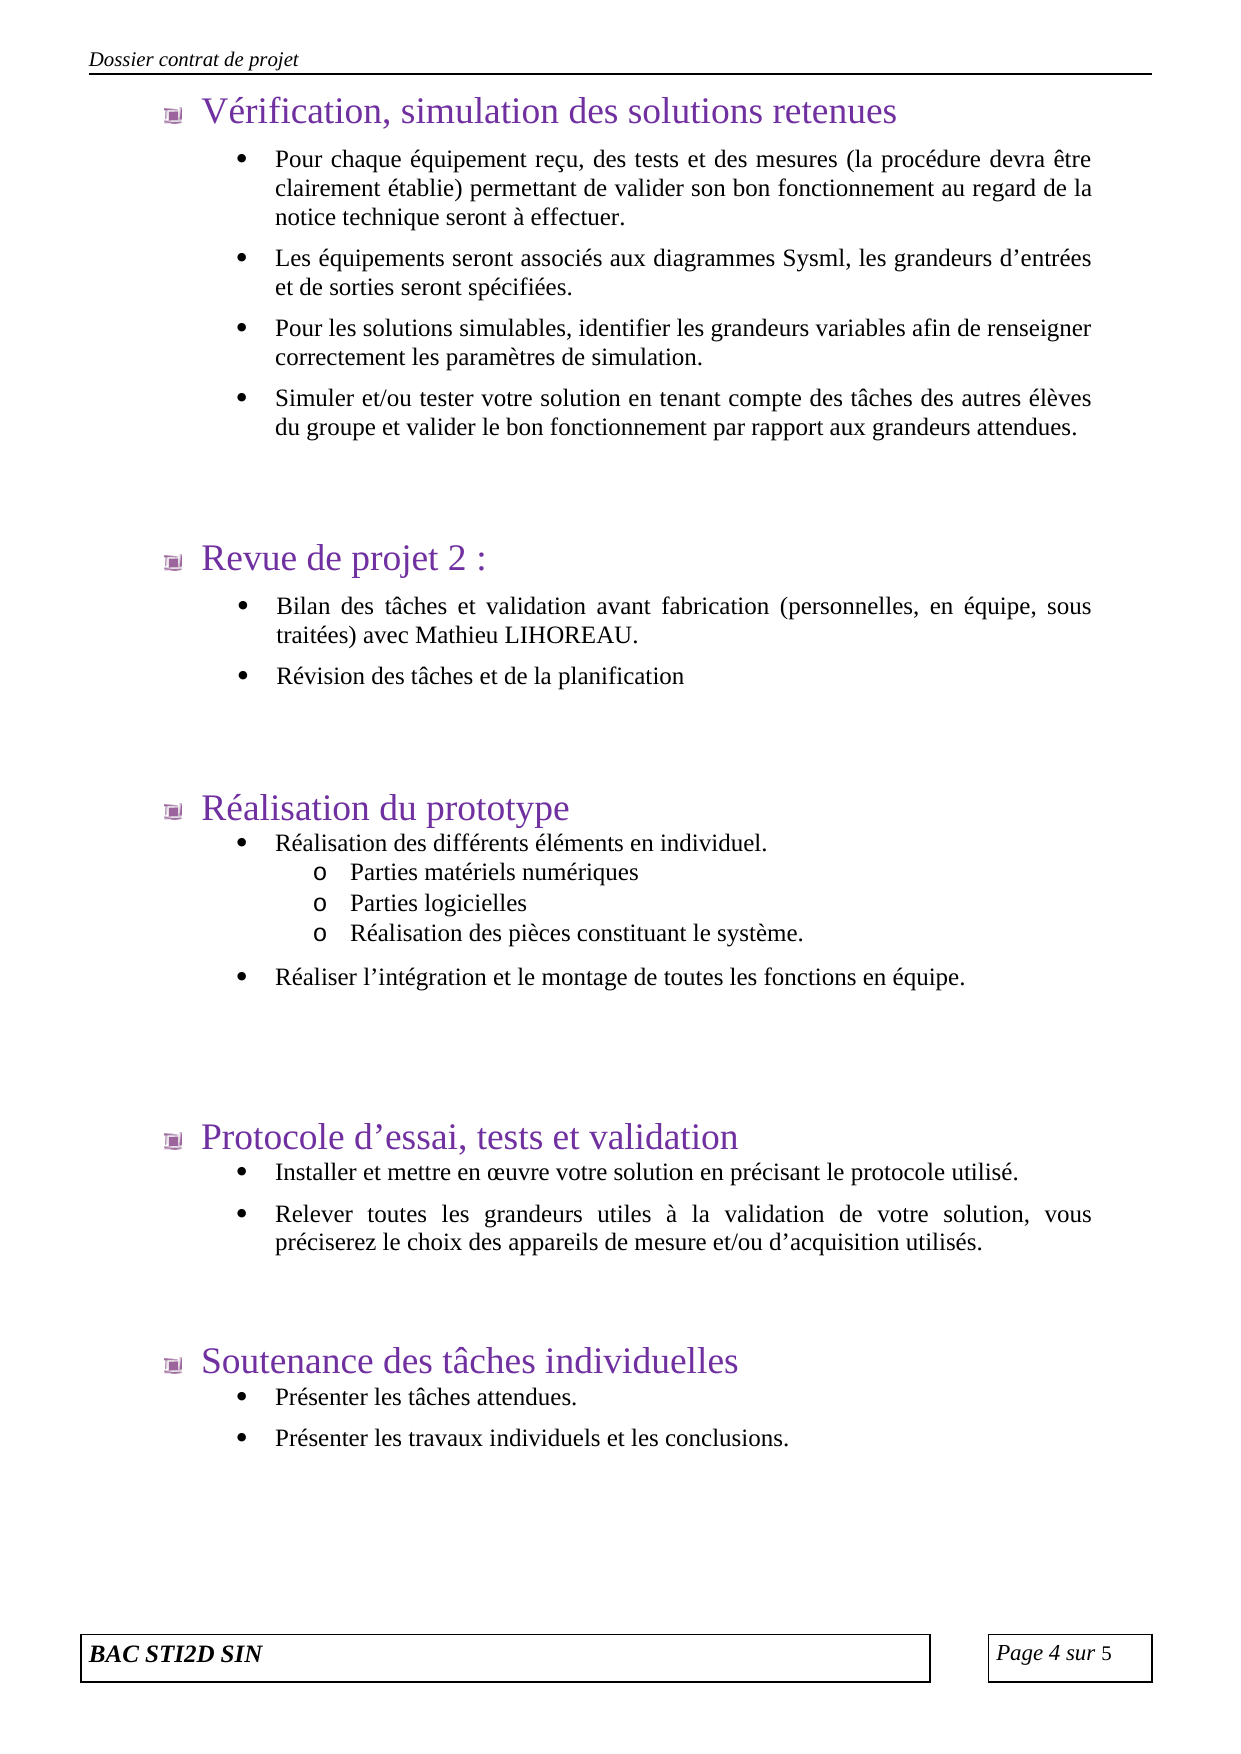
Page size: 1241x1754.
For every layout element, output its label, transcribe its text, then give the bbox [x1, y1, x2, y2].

list Présenter les tâches attendues. [237, 1382, 1092, 1411]
picture [164, 1357, 182, 1374]
picture [164, 1132, 182, 1150]
list Révision des tâches et de la planification [239, 661, 1092, 690]
list Protocole d’essai, tests et validation [164, 1114, 1092, 1157]
list Réalisation des pièces constituant le système. [312, 918, 1092, 949]
list Parties logicielles [312, 888, 1092, 918]
list Relever toutes les grandeurs utiles à la validation de votre solution, vous préciserez le choix des appareils de mesure et/ou d’acquisition utilisés. [237, 1199, 1092, 1256]
list Les équipements seront associés aux diagrammes Sysml, les grandeurs d’entrées et de sorties seront spécifiées. [237, 243, 1092, 301]
list Vérification, simulation des solutions retenues [164, 89, 1092, 132]
picture [164, 803, 182, 820]
list Revue de projet 2 : [164, 536, 1092, 579]
picture [164, 107, 182, 124]
list Présenter les travaux individuels et les conclusions. [237, 1423, 1092, 1452]
list Installer et mettre en œuvre votre solution en précisant le protocole utilisé. [237, 1157, 1092, 1186]
list Pour chaque équipement reçu, des tests et des mesures (la procédure devra être clairement établie) permettant de valider son bon fonctionnement au regard de la notice technique seront à effectuer. [237, 144, 1092, 231]
list Réalisation du prototype [164, 785, 1092, 828]
list Simuler et/ou tester votre solution en tenant compte des tâches des autres élèves du groupe et valider le bon fonctionnement par rapport aux grandeurs attendues. [237, 383, 1092, 441]
list Parties matériels numériques [312, 857, 1092, 888]
list Soutenance des tâches individuelles [164, 1339, 1092, 1382]
list Bilan des tâches et validation avant fabrication (personnelles, en équipe, sous traitées) avec Mathieu LIHOREAU. [239, 591, 1092, 649]
list Réaliser l’intégration et le montage de toutes les fonctions en équipe. [237, 962, 1092, 991]
list Pour les solutions simulables, identifier les grandeurs variables afin de renseigner correctement les paramètres de simulation. [237, 313, 1092, 371]
picture [164, 554, 182, 571]
list Réalisation des différents éléments en individuel. [237, 828, 1092, 857]
